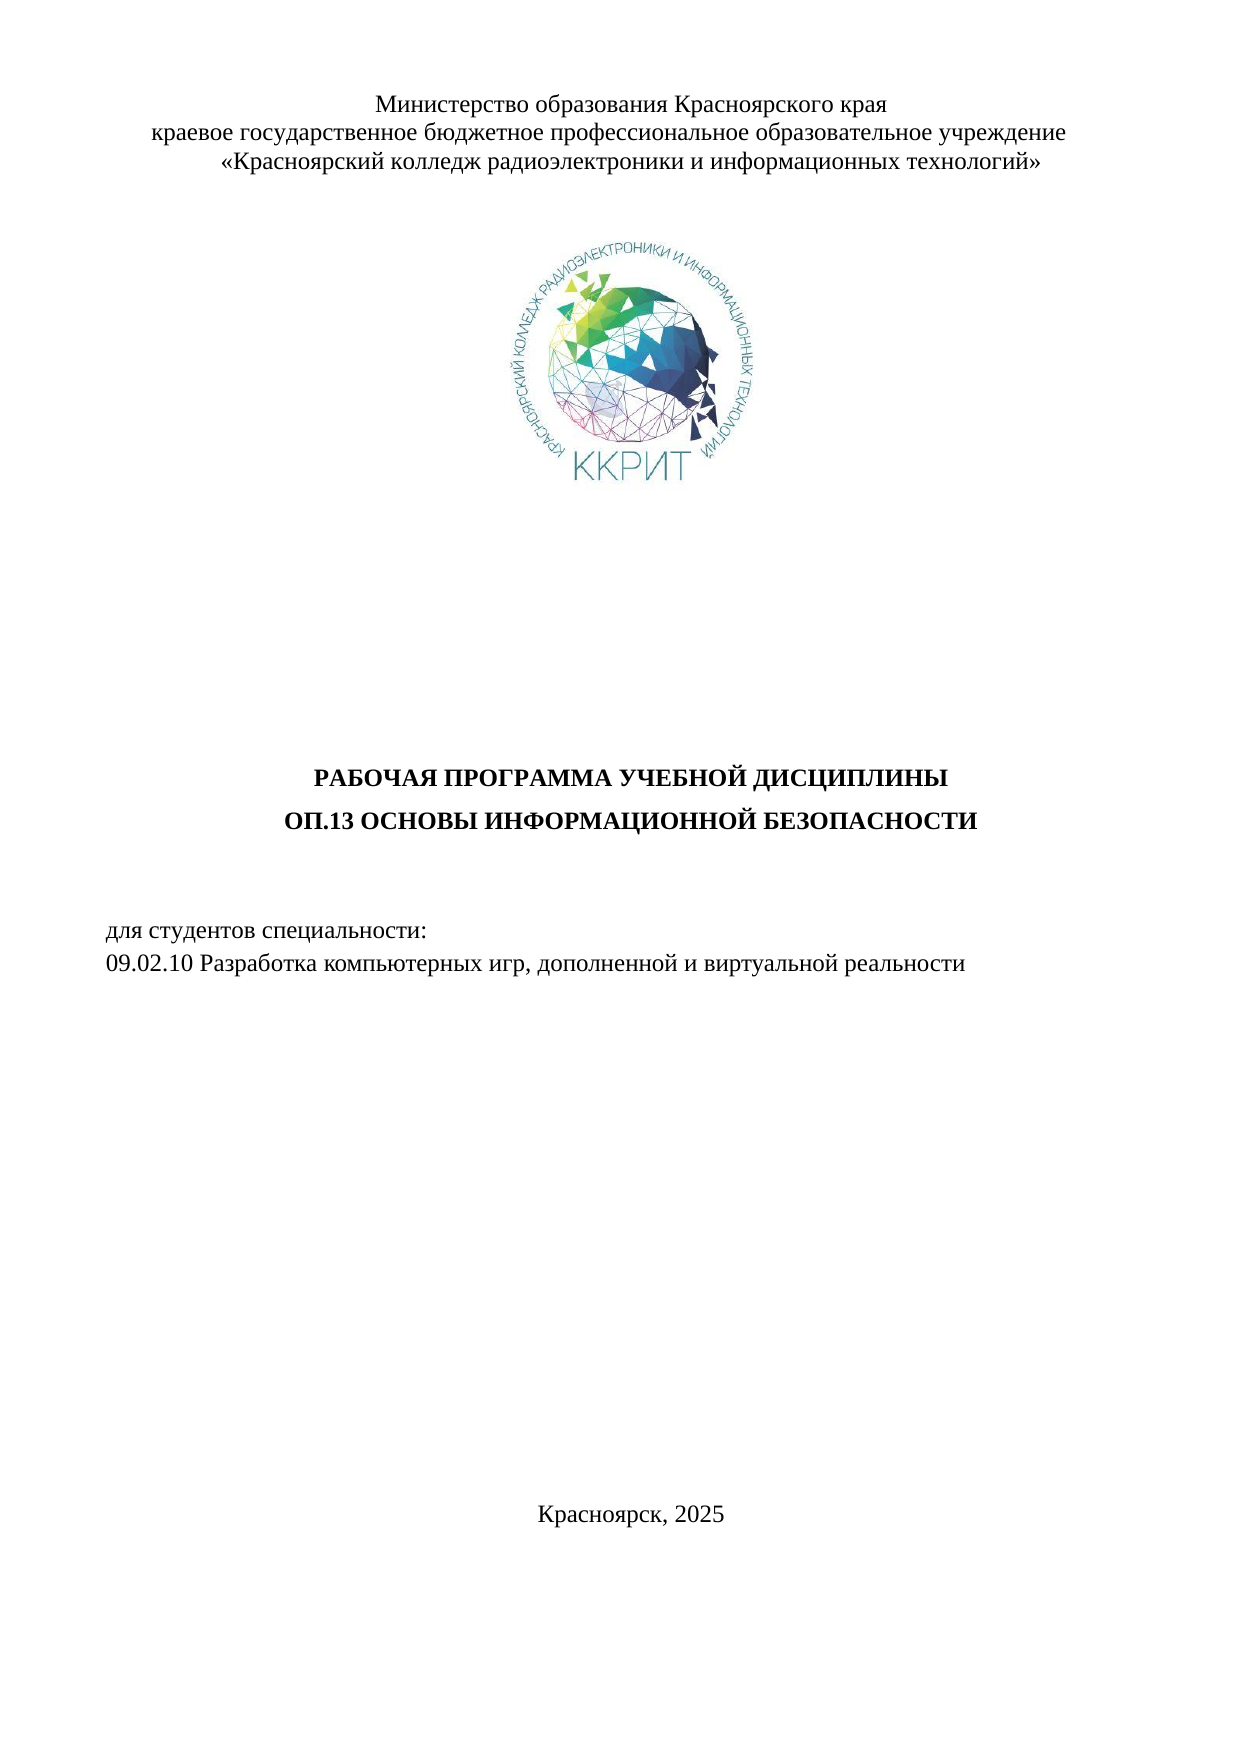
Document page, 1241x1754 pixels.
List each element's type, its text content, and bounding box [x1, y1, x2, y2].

text краевое государственное бюджетное профессиональное образовательное учреждение [17, 117, 1201, 146]
text для студентов специальности: [106, 915, 1156, 944]
picture [498, 228, 764, 490]
text Министерство образования Красноярского края [106, 89, 1156, 117]
text «Красноярский колледж радиоэлектроники и информационных технологий» [106, 146, 1156, 175]
text 09.02.10 Разработка компьютерных игр, дополненной и виртуальной реальности [106, 948, 1156, 977]
text Красноярск, 2025 [106, 1499, 1156, 1528]
text ОП.13 ОСНОВЫ ИНФОРМАЦИОННОЙ БЕЗОПАСНОСТИ [106, 806, 1156, 835]
text РАБОЧАЯ ПРОГРАММА УЧЕБНОЙ ДИСЦИПЛИНЫ [106, 763, 1156, 792]
